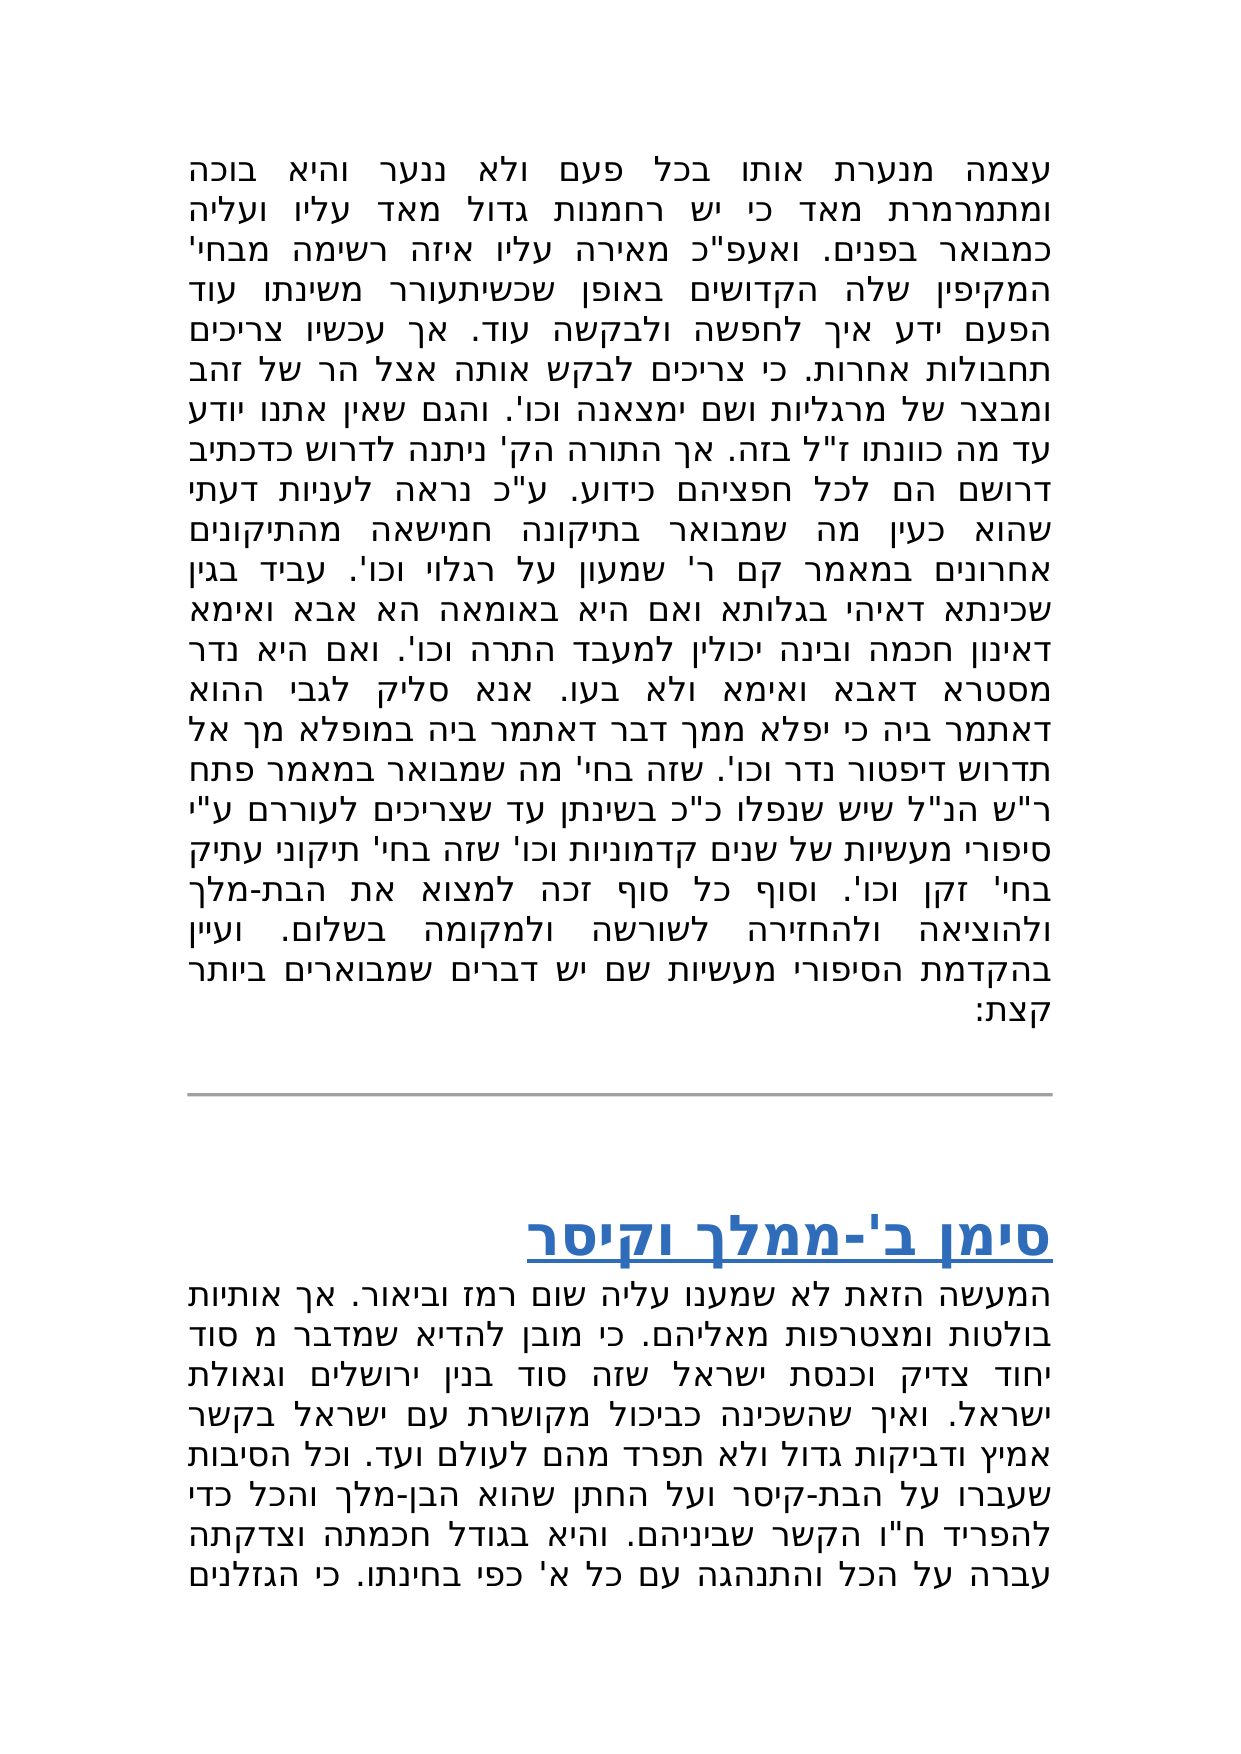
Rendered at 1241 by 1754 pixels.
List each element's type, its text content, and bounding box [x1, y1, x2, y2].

text סימן ב'-ממלך וקיסר [187, 1204, 1053, 1269]
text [187, 150, 1053, 1059]
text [187, 1274, 1053, 1594]
